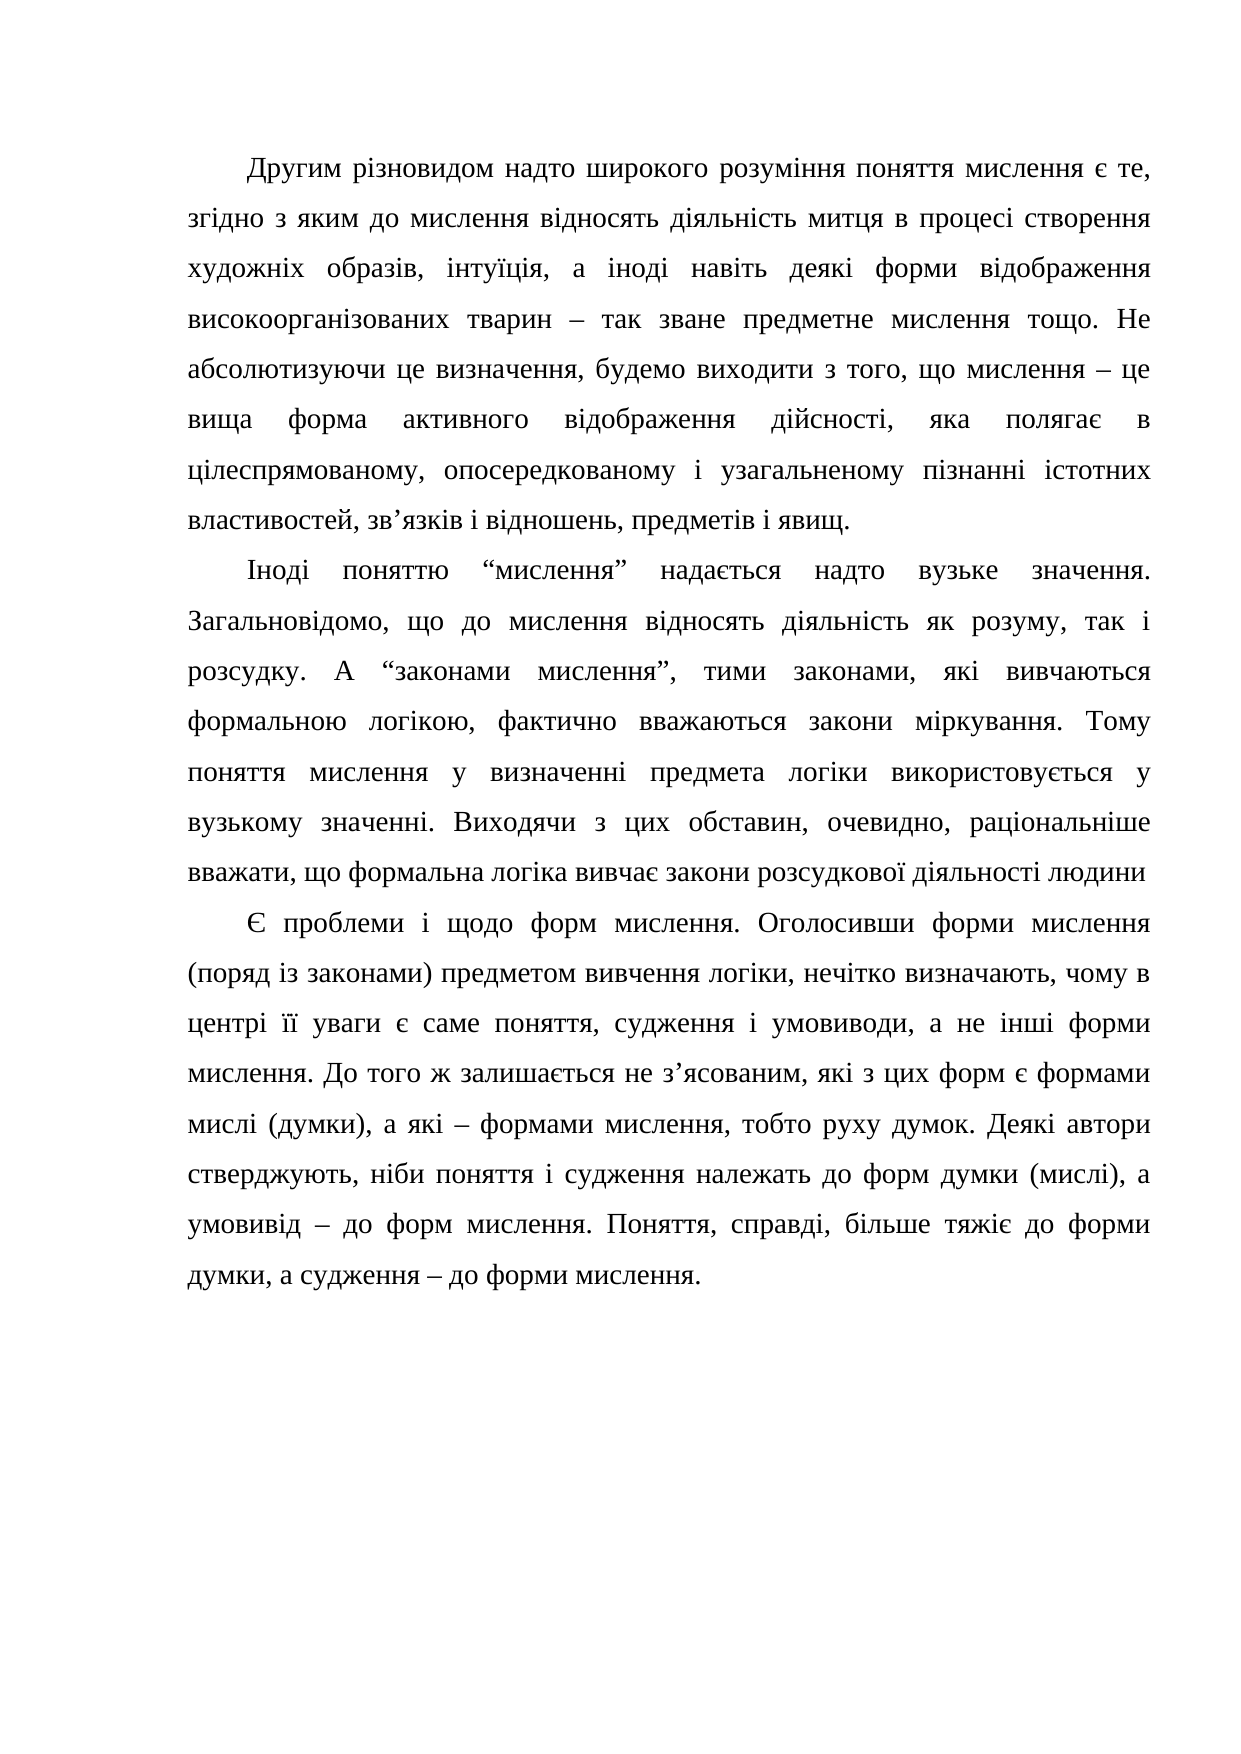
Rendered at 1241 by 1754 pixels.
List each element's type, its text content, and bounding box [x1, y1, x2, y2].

text Є проблеми і щодо форм мислення. Оголосивши форми мислення (поряд із законами) предметом вивчення логіки, нечітко визначають, чому в центрі її уваги є саме поняття, судження і умовиводи, а не інші форми мислення. До того ж залишається не з’ясованим, які з цих форм є формами мислі (думки), а які – формами мислення, тобто руху думок. Деякі автори стверджують, ніби поняття і судження належать до форм думки (мислі), а умовивід – до форм мислення. Поняття, справді, більше тяжіє до форми думки, а судження – до форми мислення. [187, 905, 1152, 1290]
text Іноді поняттю “мислення” надається надто вузьке значення. Загальновідомо, що до мислення відносять діяльність як розуму, так і розсудку. А “законами мислення”, тими законами, які вивчаються формальною логікою, фактично вважаються закони міркування. Тому поняття мислення у визначенні предмета логіки використовується у вузькому значенні. Виходячи з цих обставин, очевидно, раціональніше вважати, що формальна логіка вивчає закони розсудкової діяльності людини [187, 552, 1152, 888]
text Другим різновидом надто широкого розуміння поняття мислення є те, згідно з яким до мислення відносять діяльність митця в процесі створення художніх образів, інтуїція, а іноді навіть деякі форми відображення високоорганізованих тварин – так зване предметне мислення тощо. Не абсолютизуючи це визначення, будемо виходити з того, що мислення – це вища форма активного відображення дійсності, яка полягає в цілеспрямованому, опосередкованому і узагальненому пізнанні істотних властивостей, зв’язків і відношень, предметів і явищ. [187, 150, 1152, 536]
